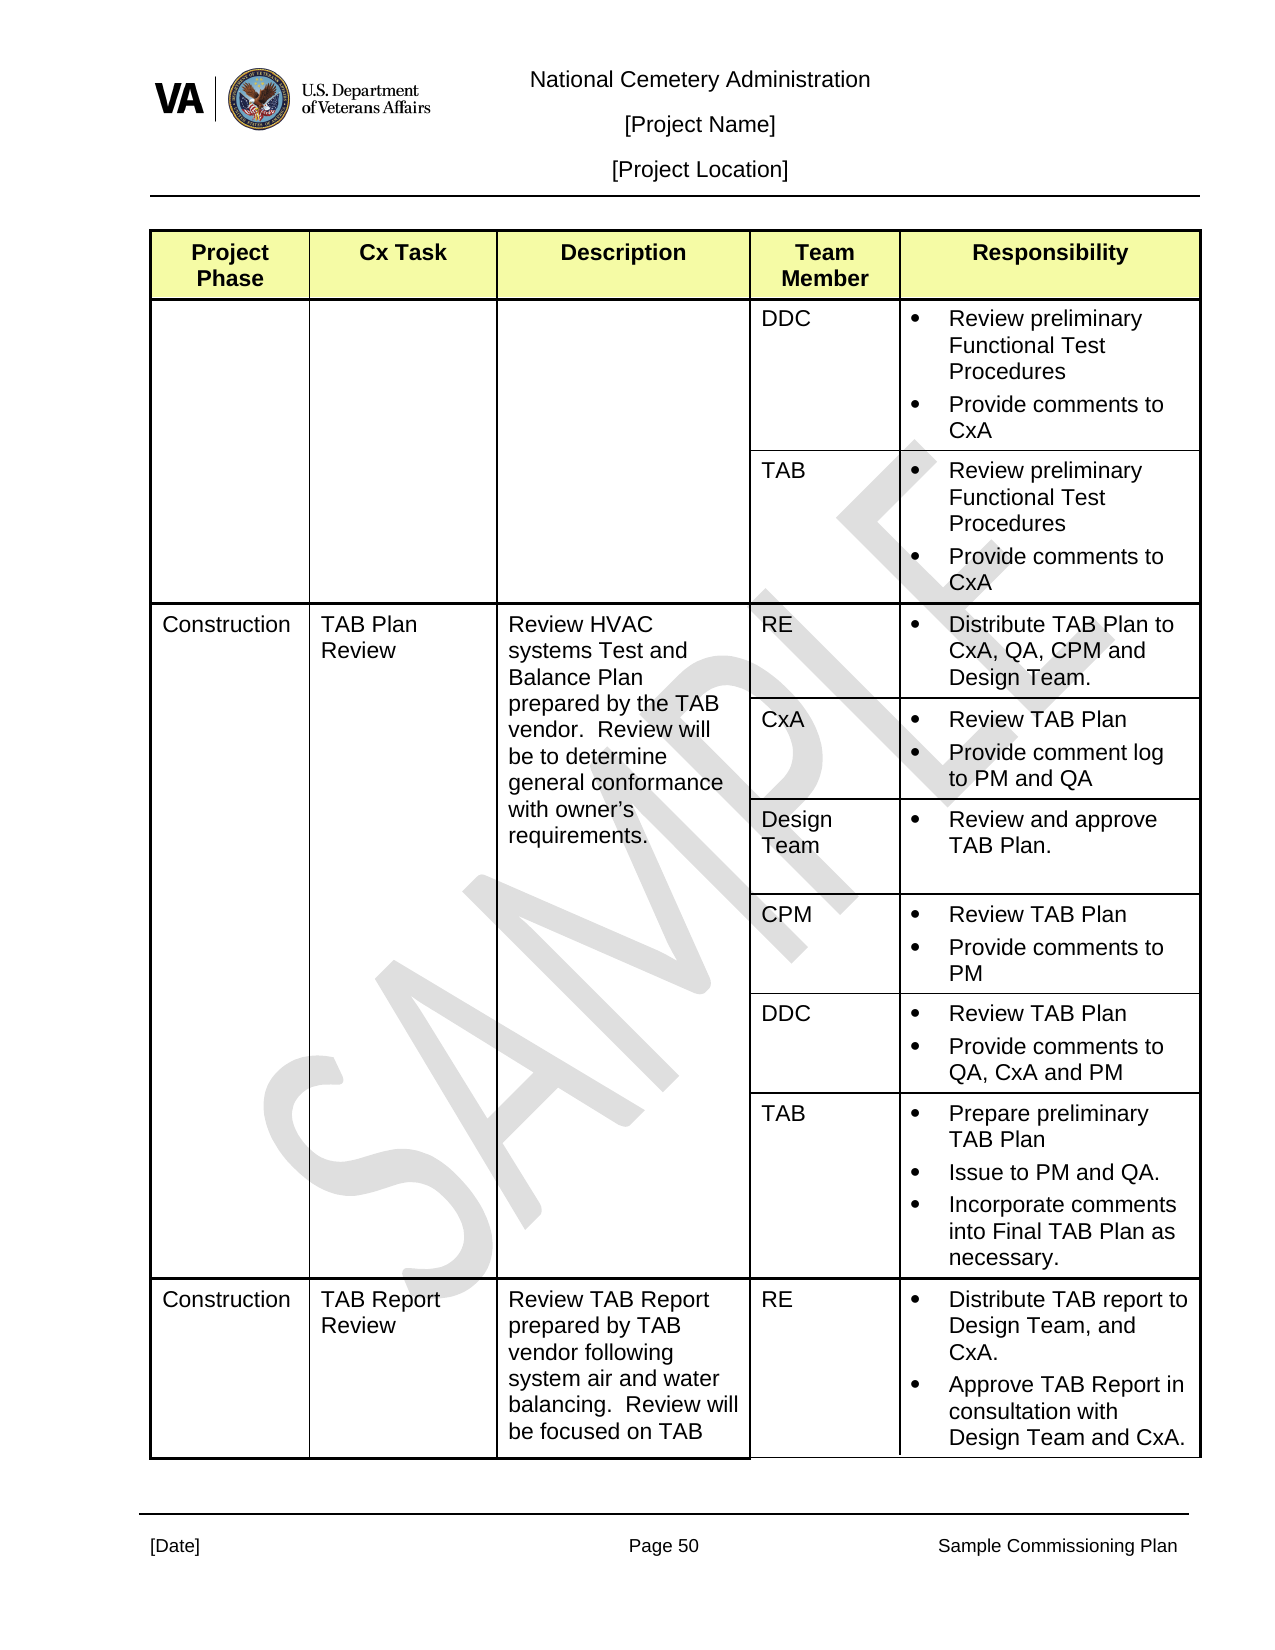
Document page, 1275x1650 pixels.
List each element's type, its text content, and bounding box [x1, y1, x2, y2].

table_cell Distribute TAB Plan to CxA, QA, CPM and Design Team. [901, 605, 1199, 697]
table_cell Design Team [751, 800, 899, 893]
table_header Cx Task [310, 232, 496, 297]
table_header Responsibility [901, 232, 1199, 297]
picture [138, 60, 448, 143]
table_cell Construction [152, 605, 309, 1277]
table_cell DDC [751, 301, 899, 449]
table_cell TAB [751, 451, 899, 602]
table_cell TAB Plan Review [310, 605, 496, 1277]
table_cell Review TAB Plan Provide comments to PM [901, 895, 1199, 993]
table_cell TAB [751, 1094, 899, 1277]
table_cell TAB Report Review [310, 1280, 496, 1457]
table_cell Review HVAC systems Test and Balance Plan prepared by the TAB vendor. Review will be to determine general conformance with owner’s requirements. [498, 605, 749, 1277]
table_header Project Phase [152, 232, 309, 297]
table_cell Review and approve TAB Plan. [901, 800, 1199, 893]
table_cell RE [751, 1280, 900, 1457]
table_cell DDC [751, 994, 899, 1092]
table_cell Review TAB Plan Provide comments to QA, CxA and PM [901, 994, 1199, 1092]
table_cell CxA [751, 699, 899, 798]
table_header Team Member [751, 232, 899, 297]
table_cell Construction [152, 1280, 309, 1457]
table_cell CPM [751, 895, 899, 993]
table_cell Distribute TAB report to Design Team, and CxA. Approve TAB Report in consultation with Design Team and CxA. [900, 1280, 1199, 1457]
table_cell Review preliminary Functional Test Procedures Provide comments to CxA [901, 301, 1199, 449]
table_cell Prepare preliminary TAB Plan Issue to PM and QA. Incorporate comments into Final TAB Plan as necessary. [901, 1094, 1199, 1277]
table_cell Review preliminary Functional Test Procedures Provide comments to CxA [901, 451, 1199, 602]
table_cell Review TAB Plan Provide comment log to PM and QA [901, 699, 1199, 798]
table_header Description [498, 232, 749, 297]
table_cell RE [751, 605, 899, 697]
